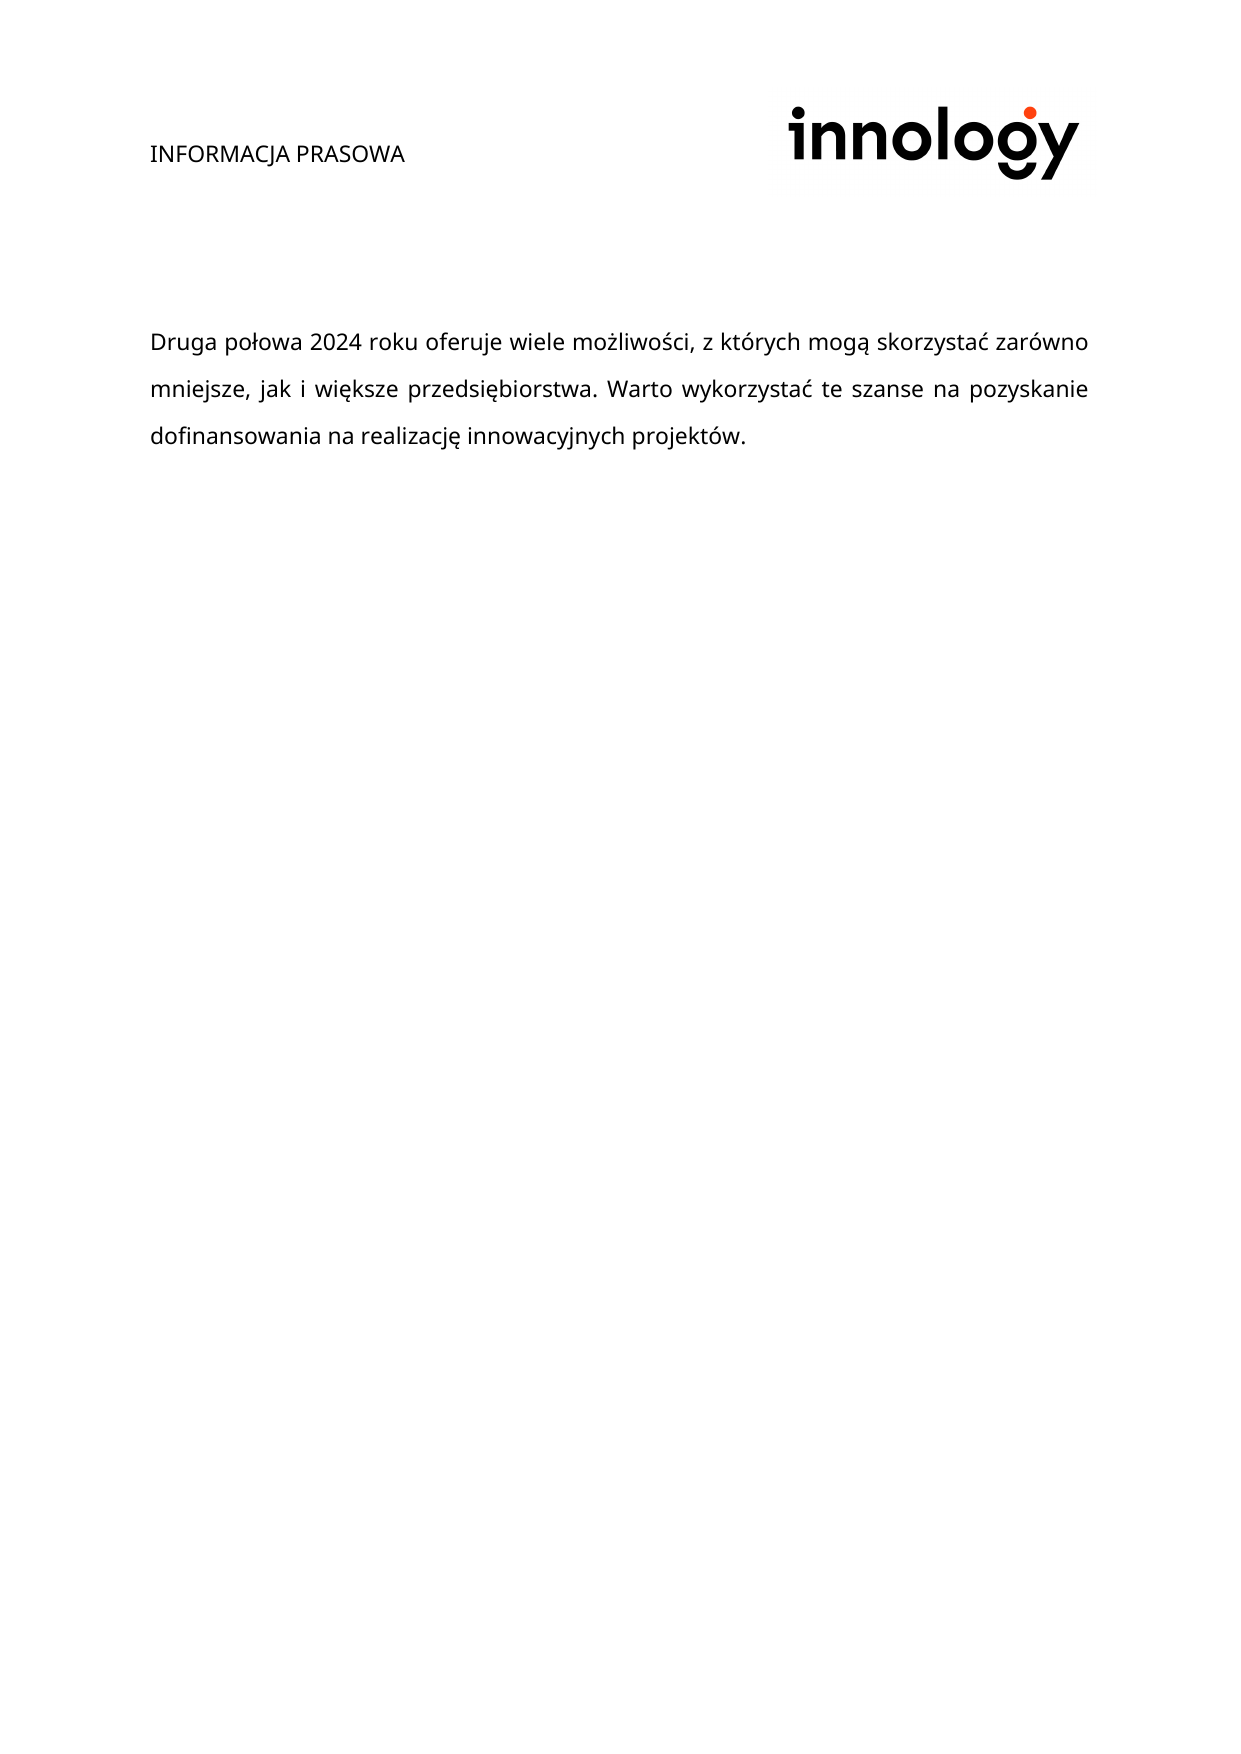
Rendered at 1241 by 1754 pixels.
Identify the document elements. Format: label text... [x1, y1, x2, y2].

text Druga połowa 2024 roku oferuje wiele możliwości, z których mogą skorzystać zarówno mniejsze, jak i większe przedsiębiorstwa. Warto wykorzystać te szanse na pozyskanie dofinansowania na realizację innowacyjnych projektów. [150, 326, 1090, 451]
picture [768, 87, 1097, 197]
